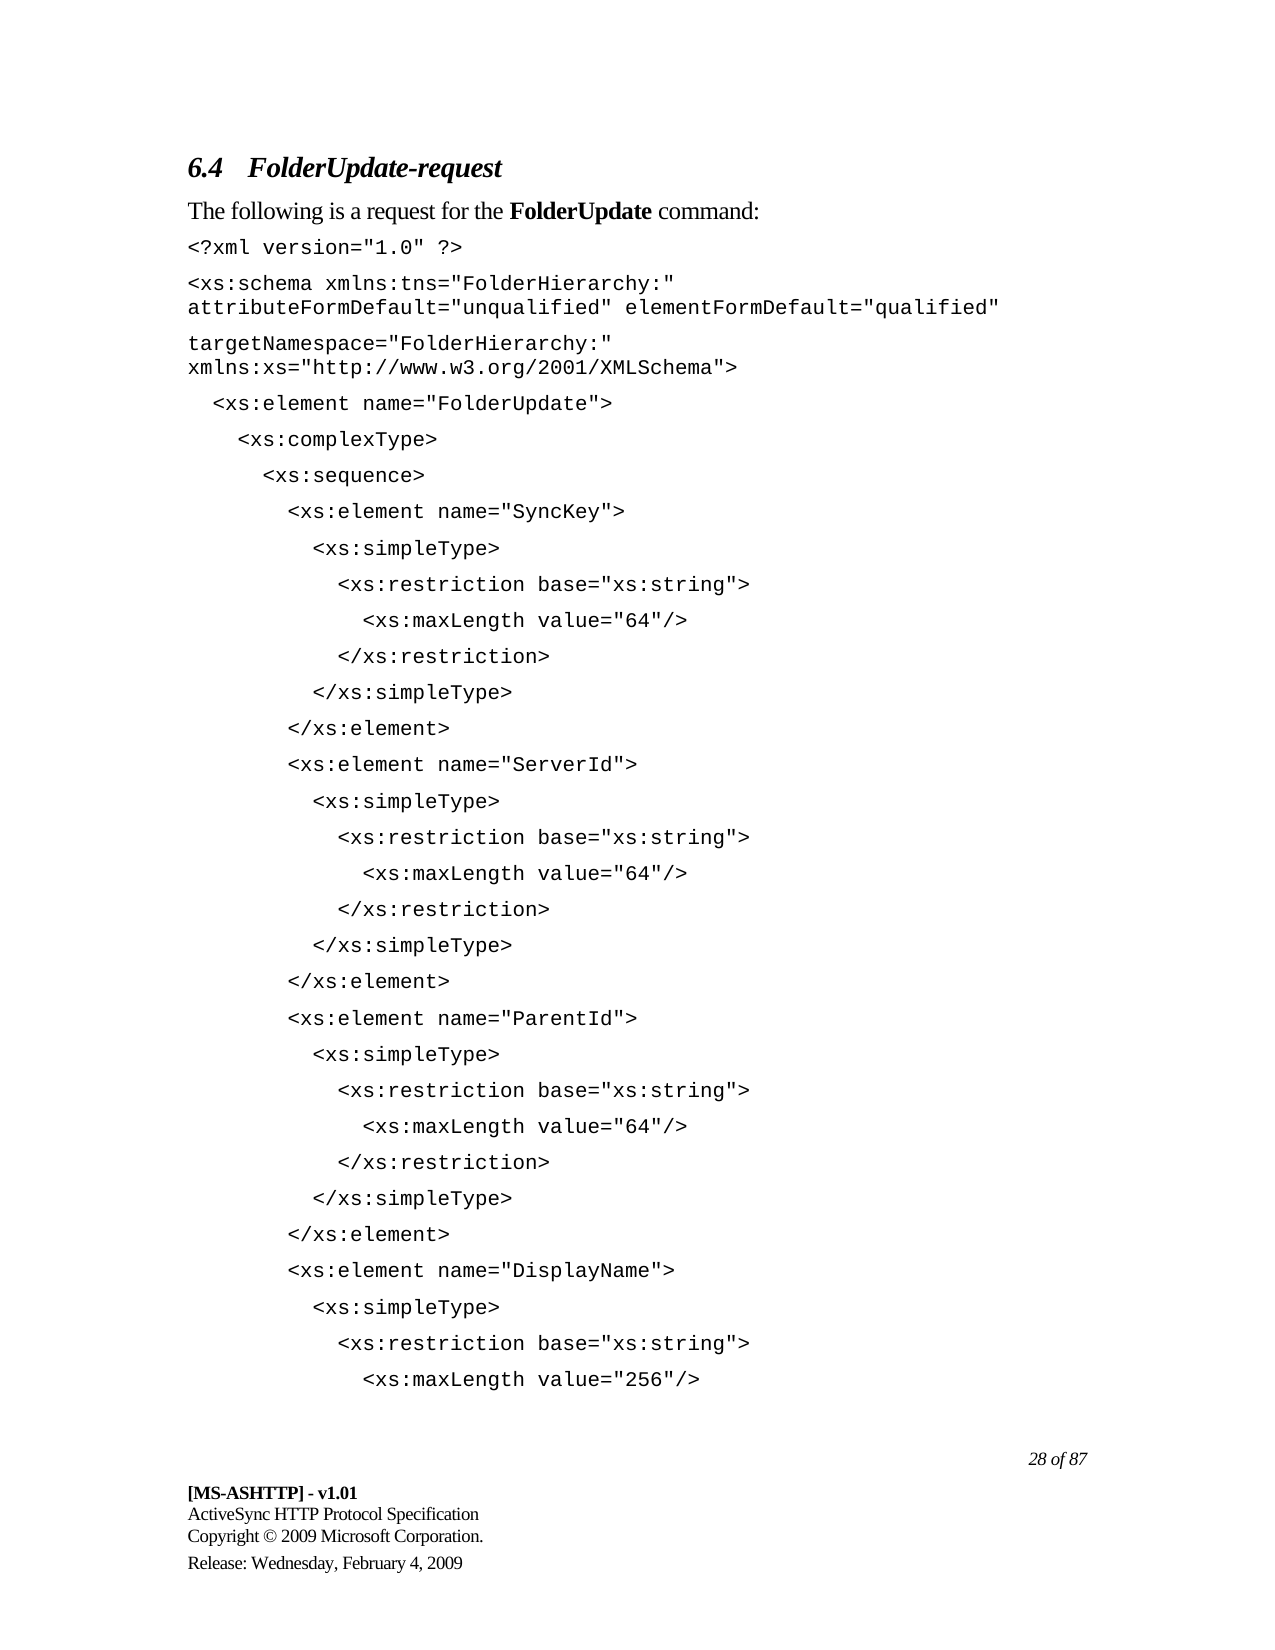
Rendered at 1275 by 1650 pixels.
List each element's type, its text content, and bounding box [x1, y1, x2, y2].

text <xs:restriction base="xs:string"> [187, 574, 1087, 597]
text <xs:simpleType> [187, 1297, 1087, 1320]
text <xs:element name="FolderUpdate"> [187, 393, 1087, 417]
text <xs:restriction base="xs:string"> [187, 1080, 1087, 1103]
text <xs:restriction base="xs:string"> [187, 827, 1087, 850]
text <xs:element name="ServerId"> [187, 754, 1087, 778]
text </xs:element> [187, 1224, 1087, 1248]
text </xs:simpleType> [187, 935, 1087, 959]
text <xs:simpleType> [187, 538, 1087, 561]
text </xs:restriction> [187, 1152, 1087, 1176]
text <?xml version="1.0" ?> [187, 237, 1087, 261]
text <xs:maxLength value="64"/> [187, 610, 1087, 633]
text <xs:maxLength value="64"/> [187, 1116, 1087, 1139]
text </xs:simpleType> [187, 682, 1087, 706]
text <xs:element name="DisplayName"> [187, 1261, 1087, 1284]
subtitle FolderUpdate-request [187, 150, 1087, 183]
text <xs:complexType> [187, 429, 1087, 453]
text <xs:simpleType> [187, 791, 1087, 814]
text targetNamespace="FolderHierarchy:" xmlns:xs="http://www.w3.org/2001/XMLSchema"> [187, 333, 1087, 381]
text <xs:schema xmlns:tns="FolderHierarchy:" attributeFormDefault="unqualified" elementFormDefault="qualified" [187, 273, 1087, 321]
text </xs:restriction> [187, 899, 1087, 923]
text <xs:maxLength value="256"/> [187, 1369, 1087, 1393]
text <xs:maxLength value="64"/> [187, 863, 1087, 887]
text <xs:sequence> [187, 465, 1087, 489]
text </xs:restriction> [187, 646, 1087, 670]
text </xs:simpleType> [187, 1188, 1087, 1212]
text <xs:element name="SyncKey"> [187, 501, 1087, 525]
text <xs:element name="ParentId"> [187, 1007, 1087, 1031]
text <xs:simpleType> [187, 1044, 1087, 1067]
text </xs:element> [187, 718, 1087, 742]
text <xs:restriction base="xs:string"> [187, 1333, 1087, 1356]
text </xs:element> [187, 971, 1087, 995]
text The following is a request for the FolderUpdate command: [187, 196, 1087, 225]
